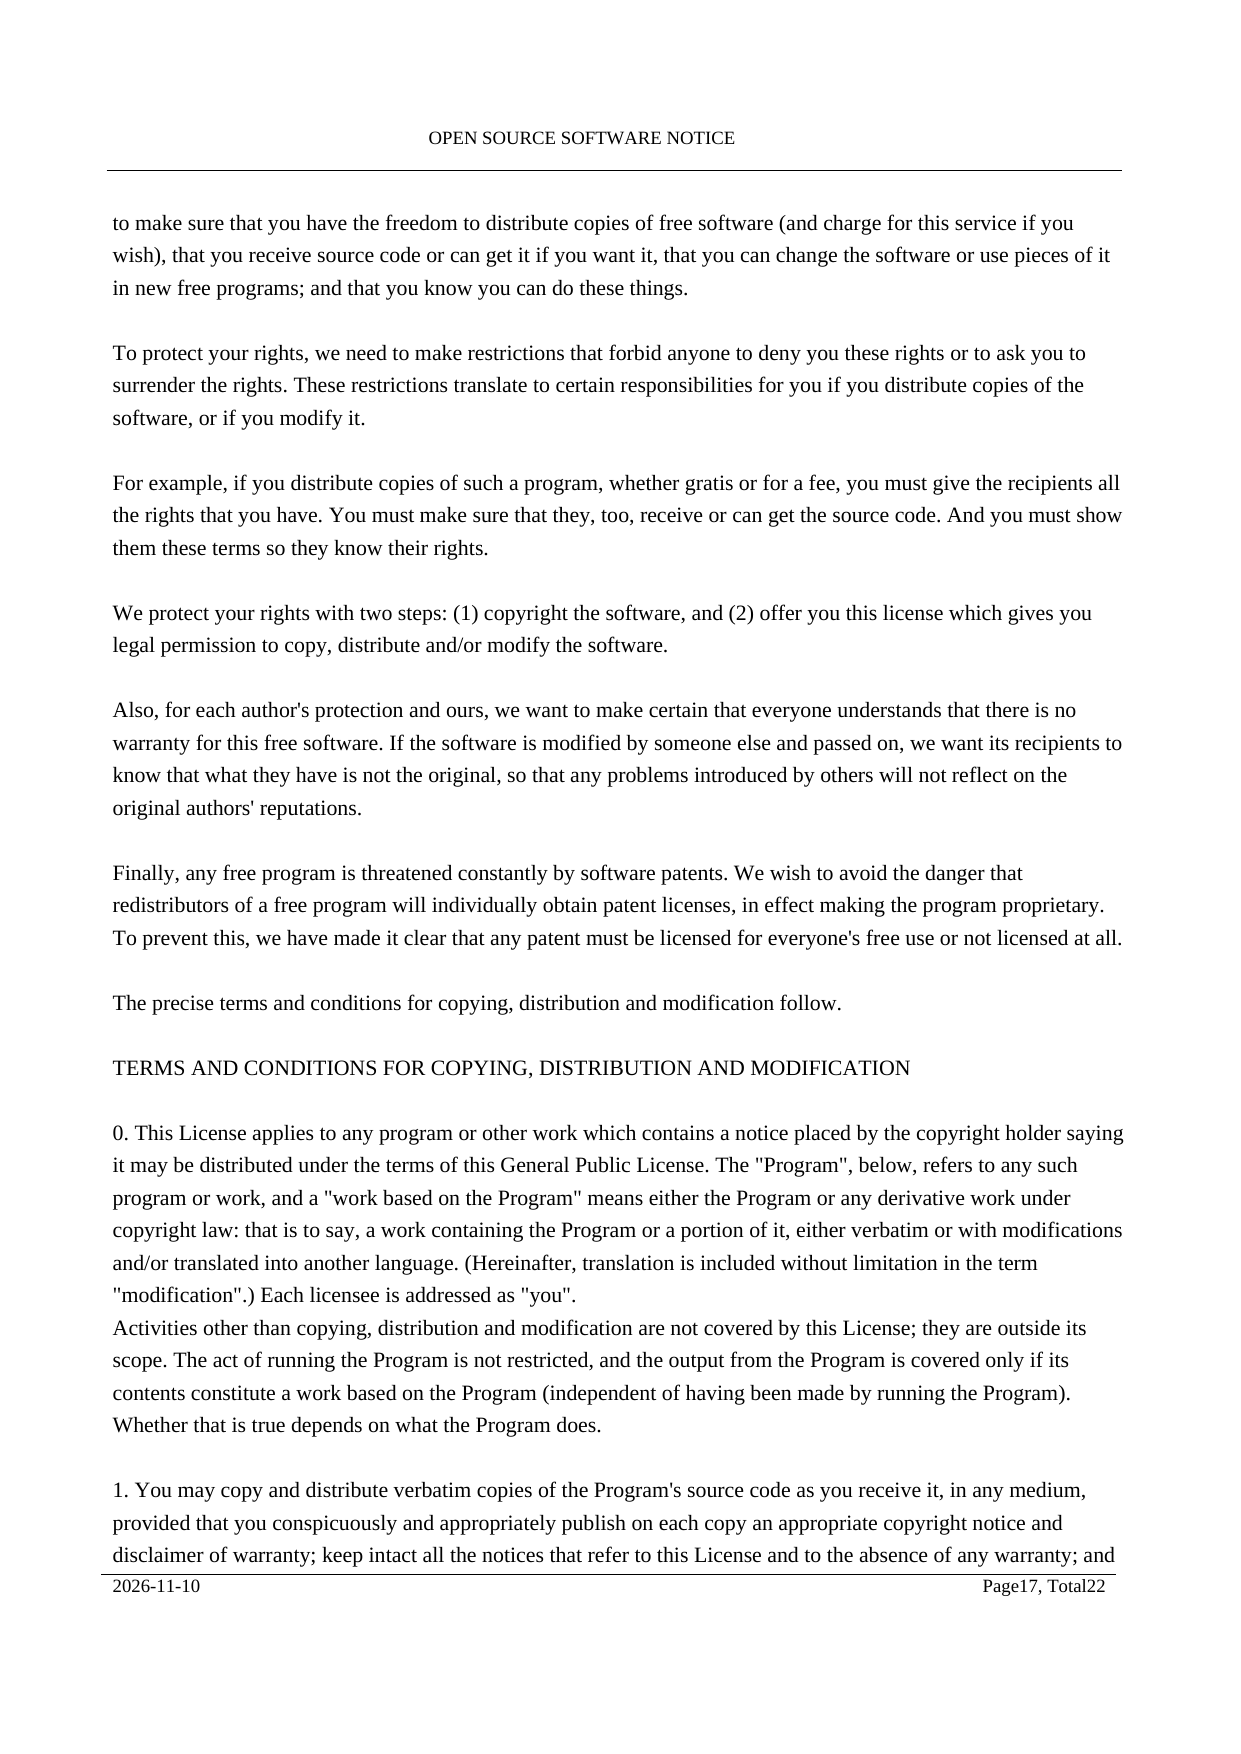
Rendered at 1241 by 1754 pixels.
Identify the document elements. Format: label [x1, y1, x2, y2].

text [112, 206, 1128, 1571]
